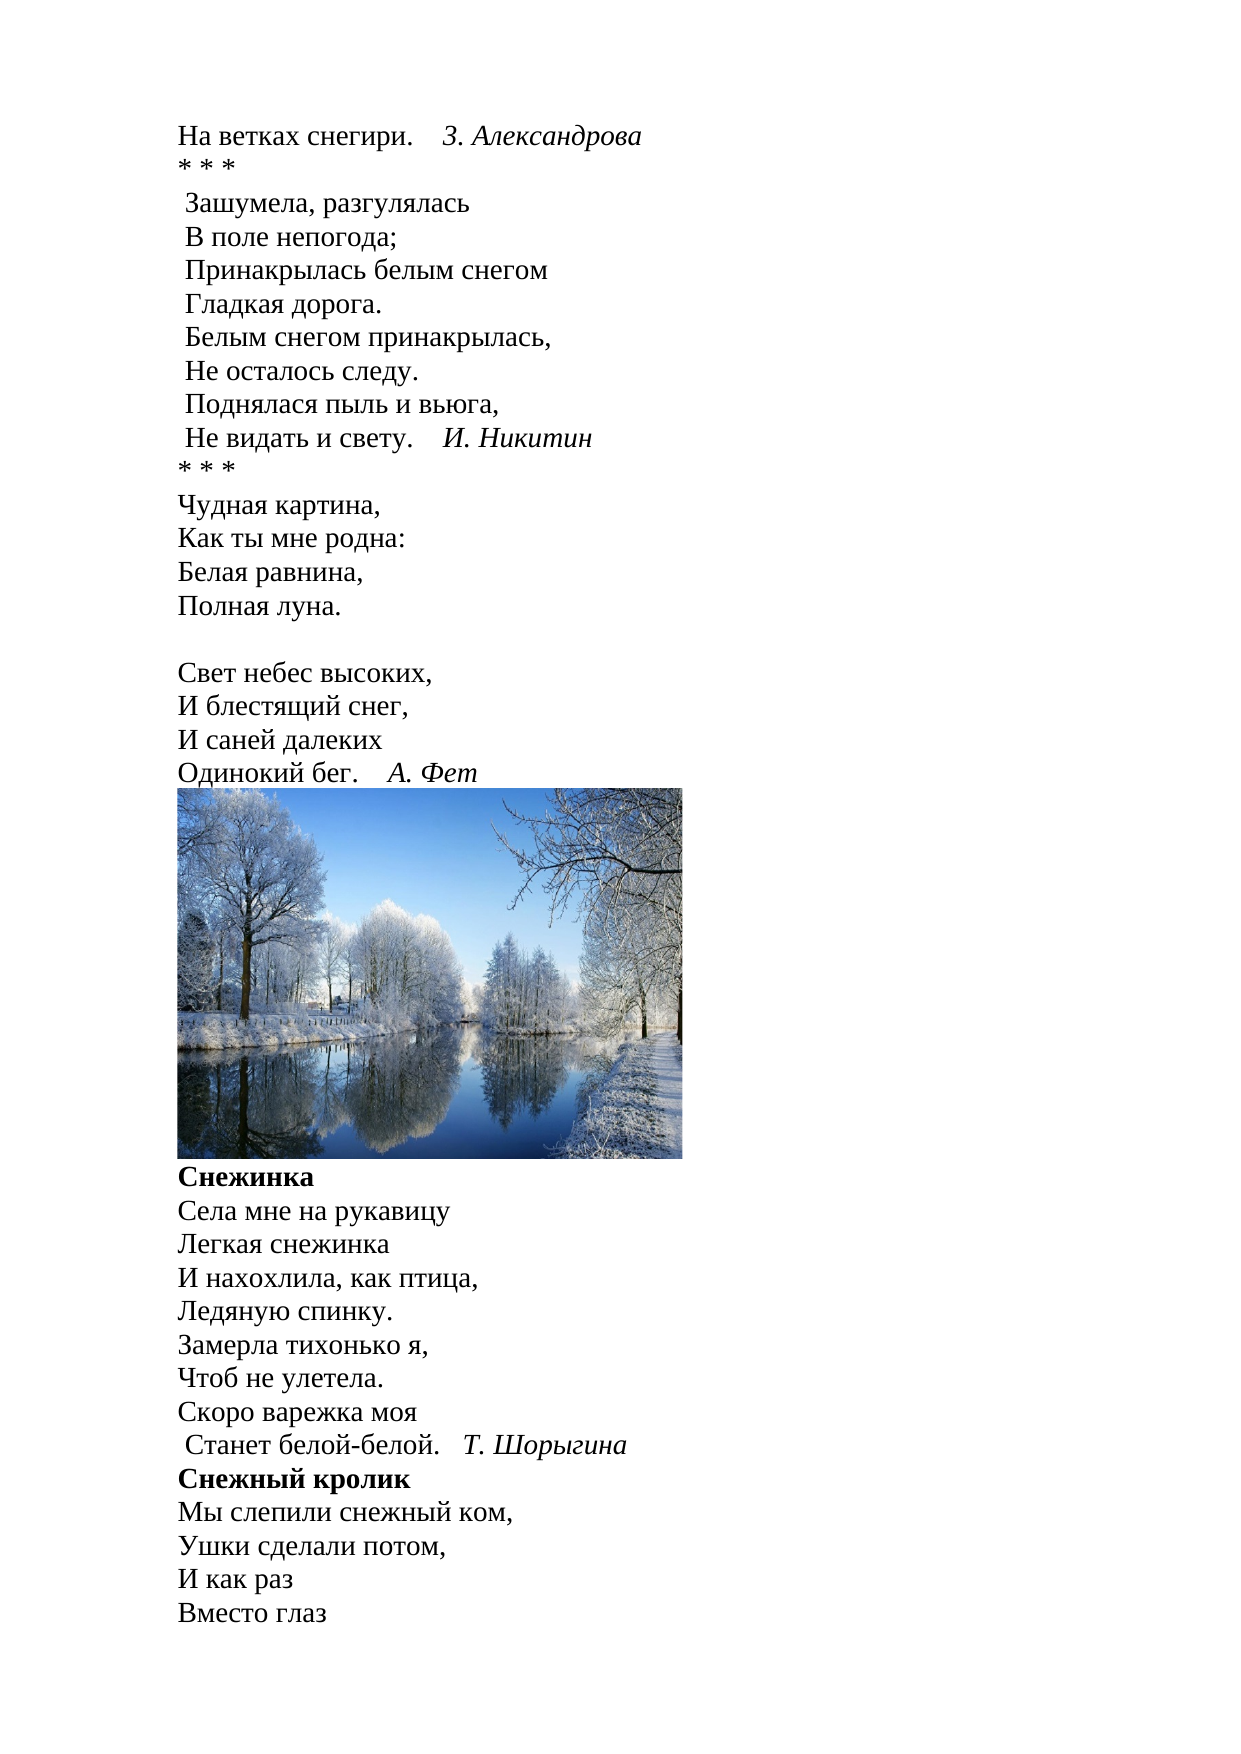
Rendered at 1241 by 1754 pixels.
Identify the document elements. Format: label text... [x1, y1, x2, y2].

text * * * [177, 453, 1152, 487]
text * * * [177, 152, 1152, 185]
text Не осталось следу. [177, 353, 1152, 386]
text И саней далеких [177, 722, 1152, 755]
text И как раз [177, 1562, 1152, 1595]
text Свет небес высоких, [177, 655, 1152, 688]
text В поле непогода; [177, 219, 1152, 252]
text Снежный кролик [177, 1461, 1152, 1494]
text Чудная картина, [177, 487, 1152, 521]
text Станет белой-белой. Т. Шорыгина [177, 1427, 1152, 1461]
text Не видать и свету. И. Никитин [177, 420, 1152, 453]
text Белая равнина, [177, 554, 1152, 588]
text Мы слепили снежный ком, [177, 1494, 1152, 1528]
text Гладкая дорога. [177, 286, 1152, 319]
text Ледяную спинку. [177, 1293, 1152, 1327]
text На ветках снегири. 3. Александрова [177, 118, 1152, 152]
text Поднялася пыль и вьюга, [177, 386, 1152, 420]
text Белым снегом принакрылась, [177, 319, 1152, 353]
text Легкая снежинка [177, 1226, 1152, 1260]
text Села мне на рукавицу [177, 1193, 1152, 1226]
text Зашумела, разгулялась [177, 185, 1152, 219]
text Как ты мне родна: [177, 521, 1152, 554]
text Одинокий бег. А. Фет [177, 755, 1152, 789]
text Чтоб не улетела. [177, 1360, 1152, 1394]
text Принакрылась белым снегом [177, 252, 1152, 286]
text Скоро варежка моя [177, 1394, 1152, 1427]
text Снежинка [177, 1159, 1152, 1193]
picture [177, 788, 683, 1159]
text Замерла тихонько я, [177, 1327, 1152, 1360]
text Вместо глаз [177, 1595, 1152, 1629]
text И блестящий снег, [177, 688, 1152, 722]
text Ушки сделали потом, [177, 1528, 1152, 1562]
text И нахохлила, как птица, [177, 1260, 1152, 1293]
text Полная луна. [177, 588, 1152, 621]
